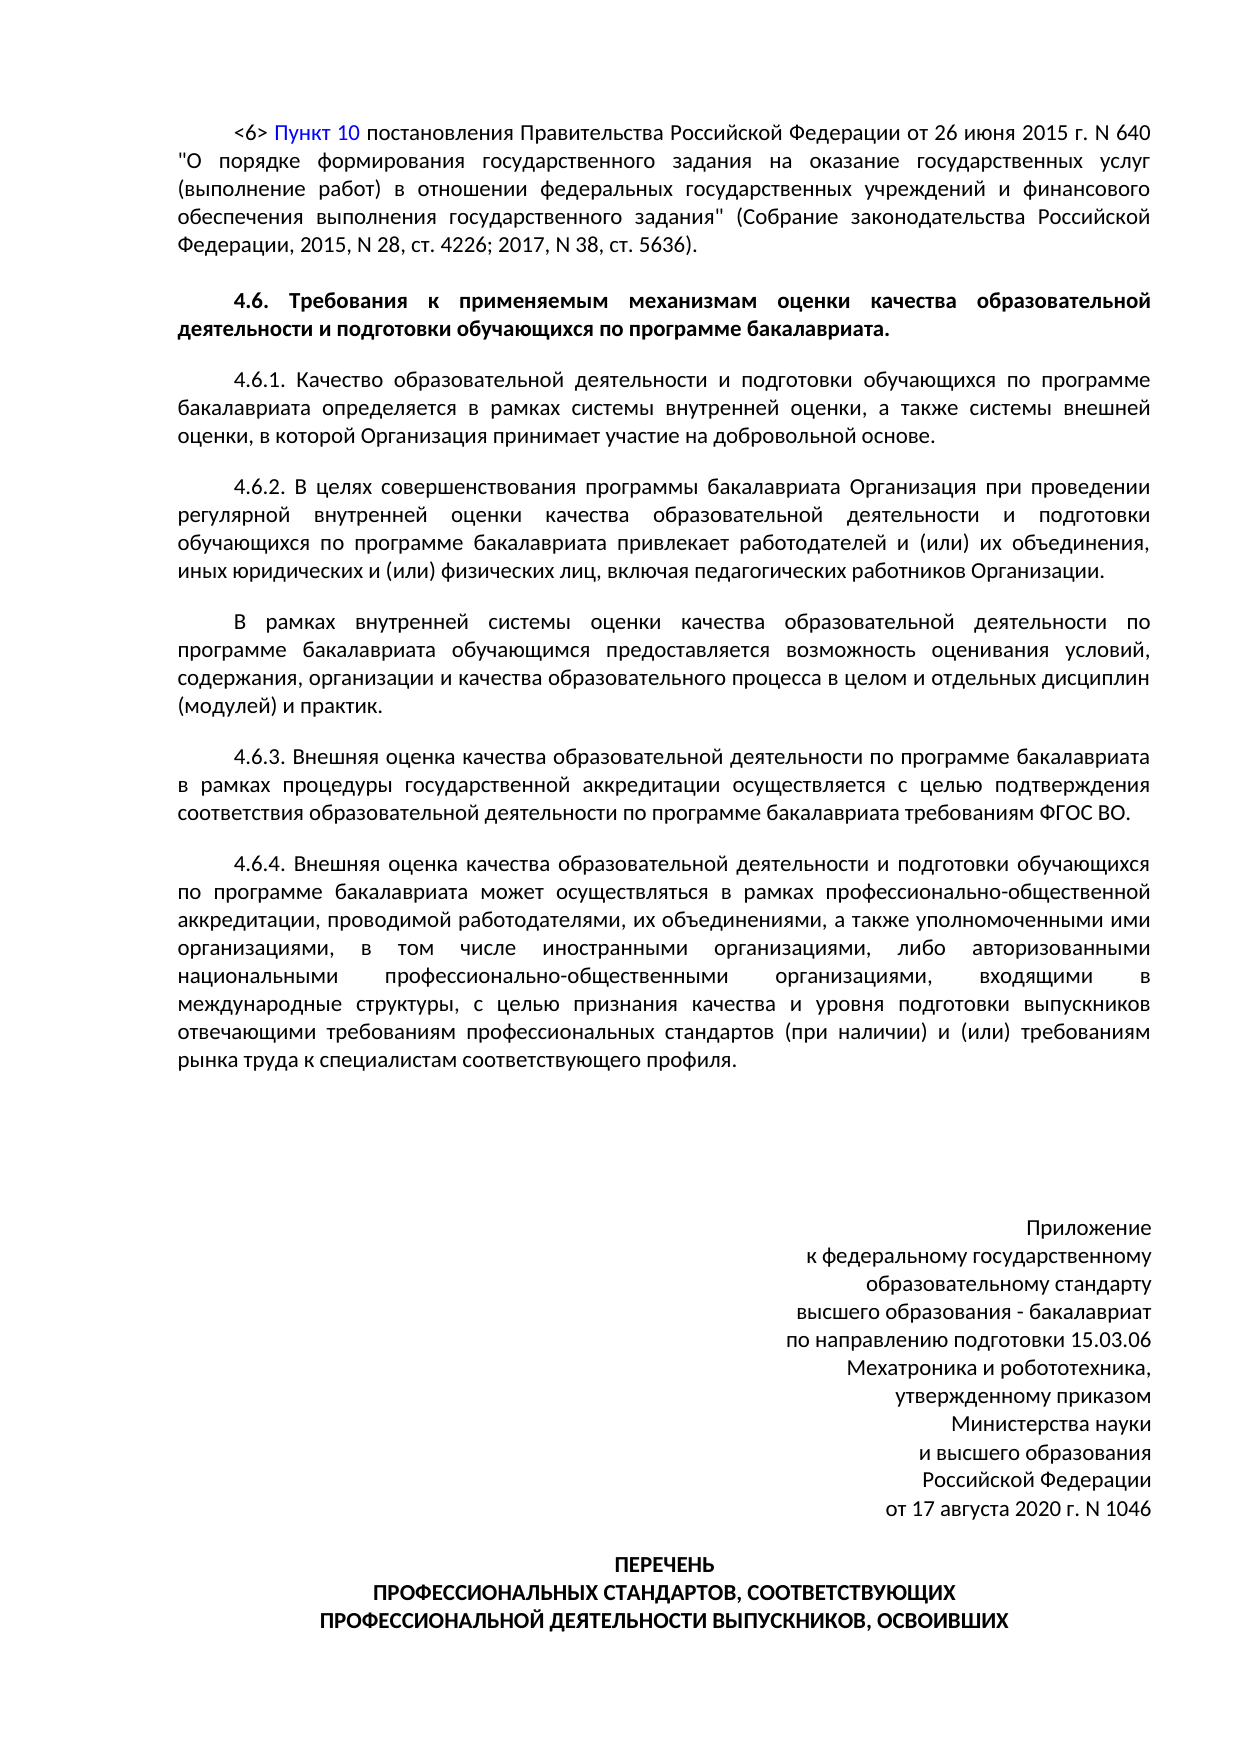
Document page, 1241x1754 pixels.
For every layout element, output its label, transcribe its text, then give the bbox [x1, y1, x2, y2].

text от 17 августа 2020 г. N 1046 [177, 1494, 1152, 1522]
text по направлению подготовки 15.03.06 [177, 1326, 1152, 1353]
text к федеральному государственному [177, 1241, 1152, 1269]
text Мехатроника и робототехника, [177, 1353, 1152, 1382]
text Российской Федерации [177, 1466, 1152, 1494]
text 4.6.1. Качество образовательной деятельности и подготовки обучающихся по программе бакалавриата определяется в рамках системы внутренней оценки, а также системы внешней оценки, в которой Организация принимает участие на добровольной основе. [177, 365, 1152, 449]
text Приложение [177, 1213, 1152, 1241]
text 4.6.2. В целях совершенствования программы бакалавриата Организация при проведении регулярной внутренней оценки качества образовательной деятельности и подготовки обучающихся по программе бакалавриата привлекает работодателей и (или) их объединения, иных юридических и (или) физических лиц, включая педагогических работников Организации. [177, 472, 1152, 584]
title 4.6. Требования к применяемым механизмам оценки качества образовательной деятельности и подготовки обучающихся по программе бакалавриата. [177, 286, 1152, 342]
text высшего образования - бакалавриат [177, 1297, 1152, 1326]
text образовательному стандарту [177, 1269, 1152, 1297]
text утвержденному приказом [177, 1382, 1152, 1409]
text 4.6.4. Внешняя оценка качества образовательной деятельности и подготовки обучающихся по программе бакалавриата может осуществляться в рамках профессионально-общественной аккредитации, проводимой работодателями, их объединениями, а также уполномоченными ими организациями, в том числе иностранными организациями, либо авторизованными национальными профессионально-общественными организациями, входящими в международные структуры, с целью признания качества и уровня подготовки выпускников отвечающими требованиям профессиональных стандартов (при наличии) и (или) требованиям рынка труда к специалистам соответствующего профиля. [177, 849, 1152, 1073]
text В рамках внутренней системы оценки качества образовательной деятельности по программе бакалавриата обучающимся предоставляется возможность оценивания условий, содержания, организации и качества образовательного процесса в целом и отдельных дисциплин (модулей) и практик. [177, 607, 1152, 719]
text 4.6.3. Внешняя оценка качества образовательной деятельности по программе бакалавриата в рамках процедуры государственной аккредитации осуществляется с целью подтверждения соответствия образовательной деятельности по программе бакалавриата требованиям ФГОС ВО. [177, 742, 1152, 826]
title ПРОФЕССИОНАЛЬНОЙ ДЕЯТЕЛЬНОСТИ ВЫПУСКНИКОВ, ОСВОИВШИХ [177, 1606, 1152, 1634]
text Министерства науки [177, 1409, 1152, 1438]
text <6> Пункт 10 постановления Правительства Российской Федерации от 26 июня 2015 г. N 640 "О порядке формирования государственного задания на оказание государственных услуг (выполнение работ) в отношении федеральных государственных учреждений и финансового обеспечения выполнения государственного задания" (Собрание законодательства Российской Федерации, 2015, N 28, ст. 4226; 2017, N 38, ст. 5636). [177, 118, 1152, 258]
title ПЕРЕЧЕНЬ [177, 1550, 1152, 1578]
title ПРОФЕССИОНАЛЬНЫХ СТАНДАРТОВ, СООТВЕТСТВУЮЩИХ [177, 1578, 1152, 1606]
text и высшего образования [177, 1438, 1152, 1466]
